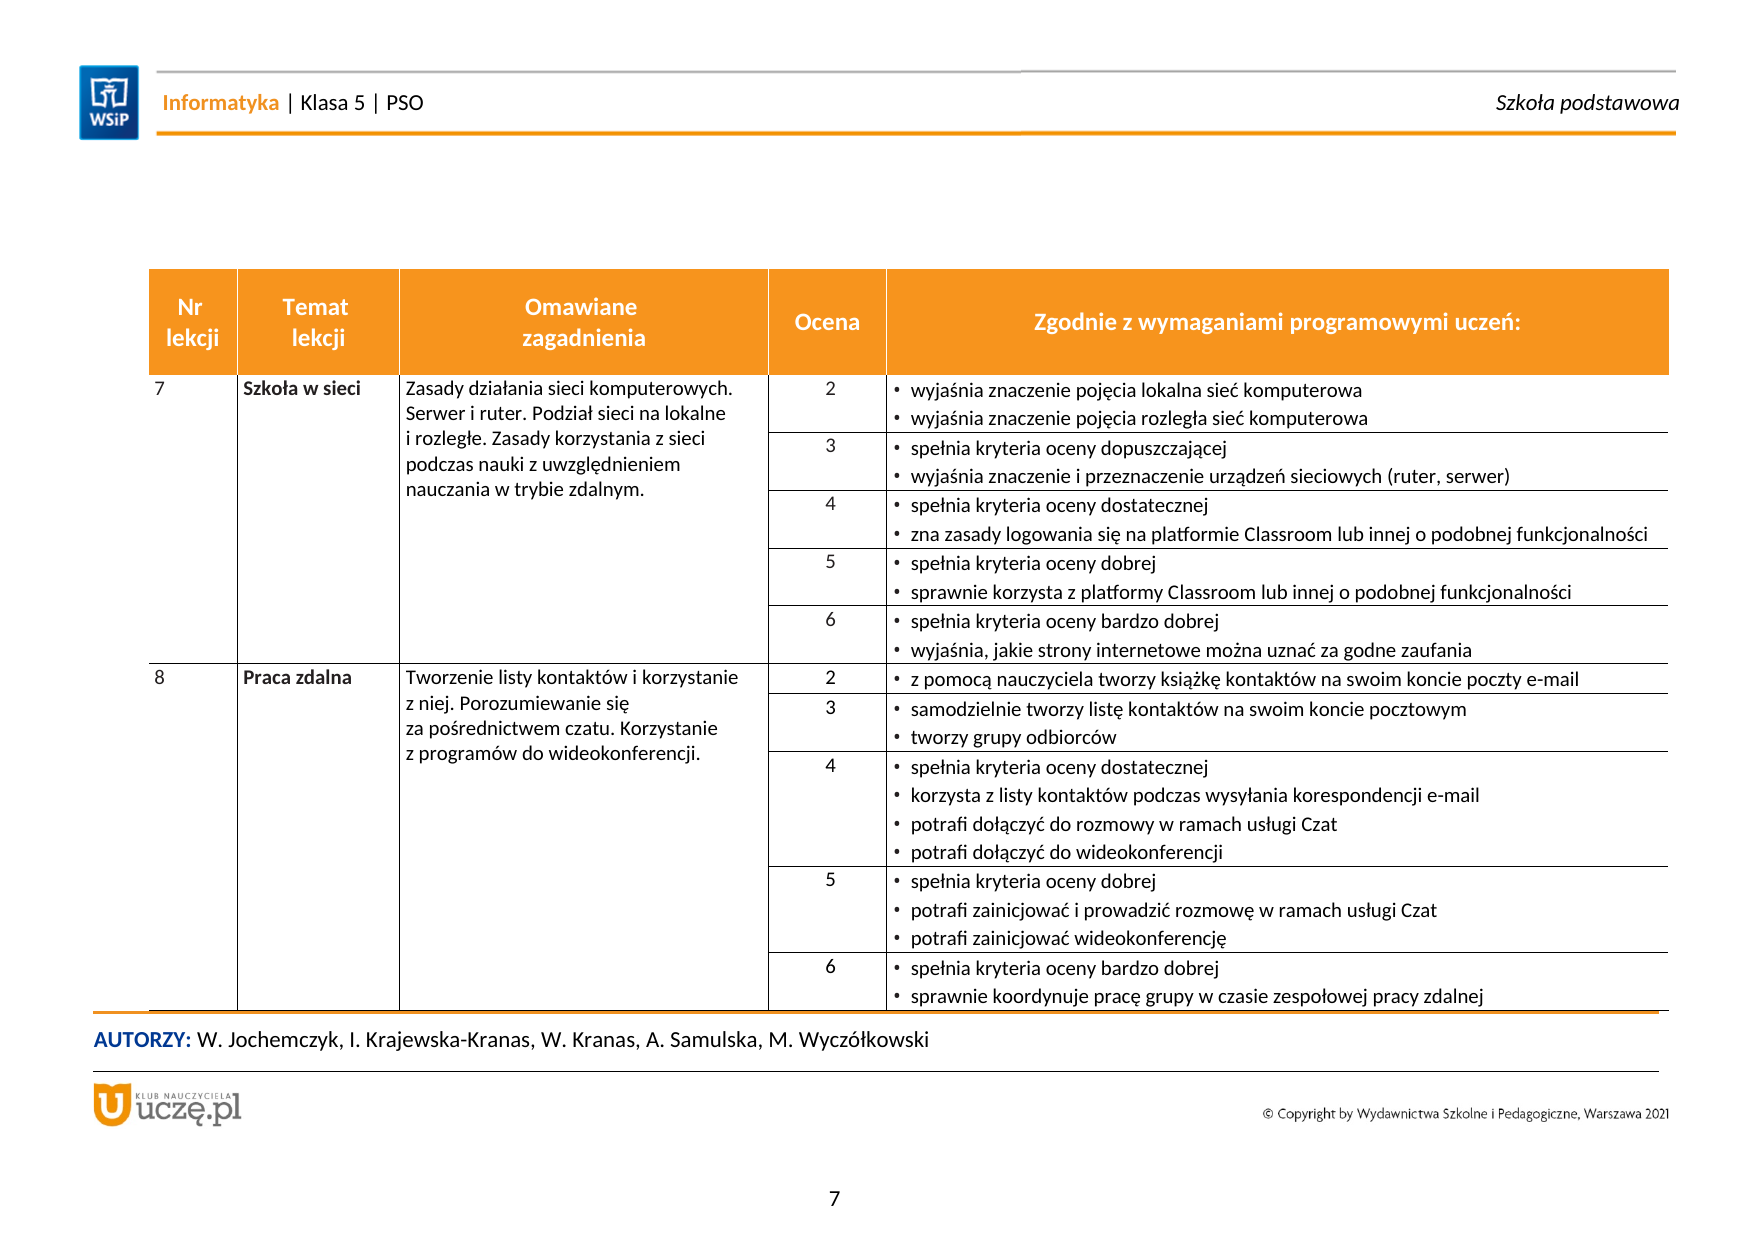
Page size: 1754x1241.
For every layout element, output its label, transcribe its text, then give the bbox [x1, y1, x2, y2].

table_header Zgodnie z wymaganiami programowymi uczeń: [887, 269, 1669, 375]
table_cell spełnia kryteria oceny dostatecznej korzysta z listy kontaktów podczas wysyłania korespondencji e-mail potrafi dołączyć do rozmowy w ramach usługi Czat potrafi dołączyć do wideokonferencji [887, 751, 1669, 866]
table_cell spełnia kryteria oceny bardzo dobrej sprawnie koordynuje pracę grupy w czasie zespołowej pracy zdalnej [887, 952, 1669, 1010]
table_cell 4 [769, 491, 886, 547]
table_cell wyjaśnia znaczenie pojęcia lokalna sieć komputerowa wyjaśnia znaczenie pojęcia rozległa sieć komputerowa [887, 375, 1669, 432]
table_cell Zasady działania sieci komputerowych. Serwer i ruter. Podział sieci na lokalne i rozległe. Zasady korzystania z sieci podczas nauki z uwzględnieniem nauczania w trybie zdalnym. [400, 375, 768, 663]
table_cell 2 [769, 375, 886, 432]
table_header Omawiane zagadnienia [400, 269, 768, 375]
table_cell 5 [769, 867, 886, 952]
picture [1671, 100, 1676, 109]
table_cell 6 [769, 606, 886, 663]
table_cell 7 [148, 375, 237, 663]
table_cell Szkoła w sieci [238, 375, 399, 663]
table_cell spełnia kryteria oceny dobrej potrafi zainicjować i prowadzić rozmowę w ramach usługi Czat potrafi zainicjować wideokonferencję [887, 866, 1669, 952]
table_cell Tworzenie listy kontaktów i korzystanie z niej. Porozumiewanie się za pośrednictwem czatu. Korzystanie z programów do wideokonferencji. [400, 664, 768, 1010]
table_cell 8 [148, 663, 237, 1010]
table_cell 5 [769, 549, 886, 605]
table_cell 3 [769, 433, 886, 489]
table_cell spełnia kryteria oceny dobrej sprawnie korzysta z platformy Classroom lub innej o podobnej funkcjonalności [887, 548, 1669, 605]
table_cell 6 [769, 953, 886, 1010]
table_cell z pomocą nauczyciela tworzy książkę kontaktów na swoim koncie poczty e-mail [887, 663, 1669, 693]
table_cell Praca zdalna [238, 664, 399, 1010]
table_cell samodzielnie tworzy listę kontaktów na swoim koncie pocztowym tworzy grupy odbiorców [887, 693, 1669, 751]
table_cell spełnia kryteria oceny bardzo dobrej wyjaśnia, jakie strony internetowe można uznać za godne zaufania [887, 605, 1669, 663]
table_header Ocena [769, 269, 886, 375]
picture [93, 1080, 1669, 1129]
picture [0, 6, 1676, 164]
table_header Temat lekcji [238, 269, 399, 375]
table_cell 2 [769, 664, 886, 693]
table_cell spełnia kryteria oceny dopuszczającej wyjaśnia znaczenie i przeznaczenie urządzeń sieciowych (ruter, serwer) [887, 432, 1669, 489]
table_cell spełnia kryteria oceny dostatecznej zna zasady logowania się na platformie Classroom lub innej o podobnej funkcjonalności [887, 490, 1669, 547]
table_cell 3 [769, 694, 886, 751]
table_cell 4 [769, 752, 886, 866]
table_header Nr lekcji [149, 269, 237, 375]
